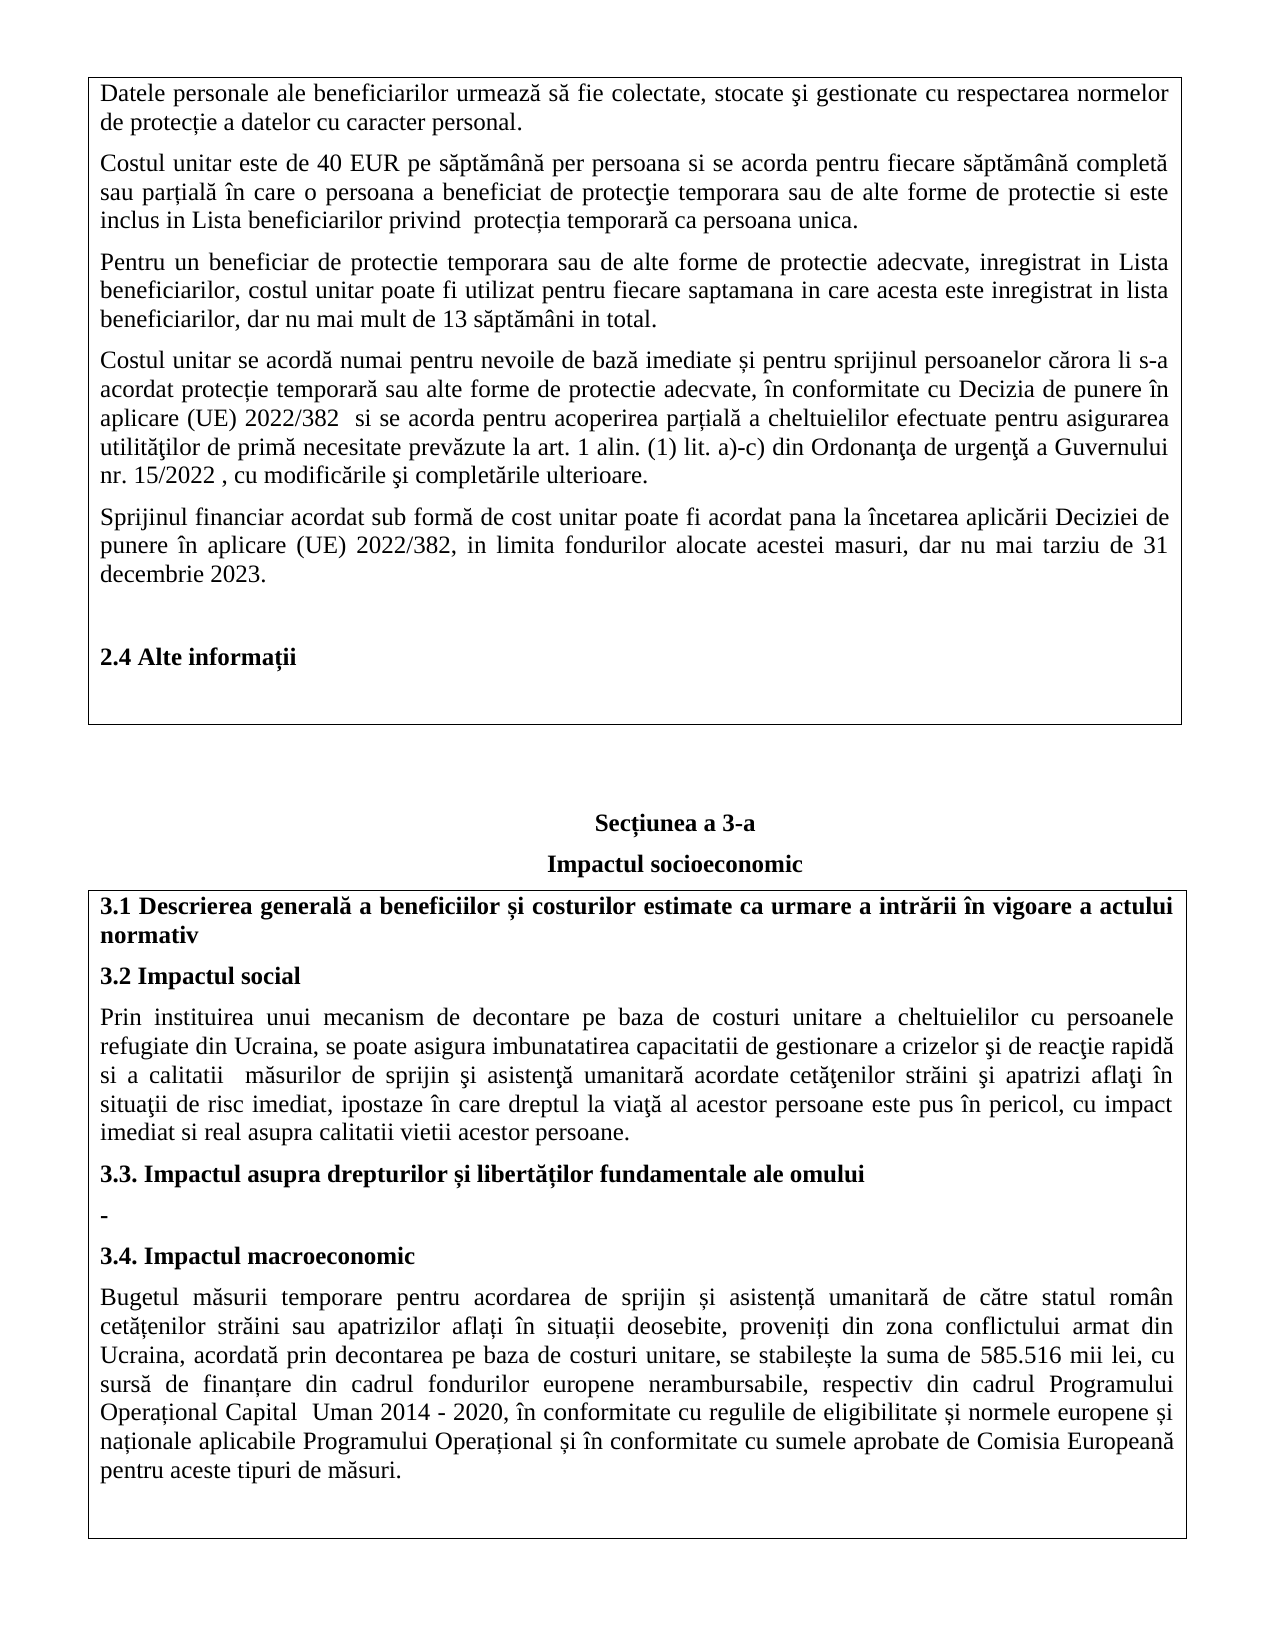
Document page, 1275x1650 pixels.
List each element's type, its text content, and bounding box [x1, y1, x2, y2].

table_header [89, 78, 1181, 724]
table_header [89, 891, 1186, 1537]
text Impactul socioeconomic [89, 849, 1186, 878]
text Secțiunea a 3-a [89, 808, 1186, 836]
